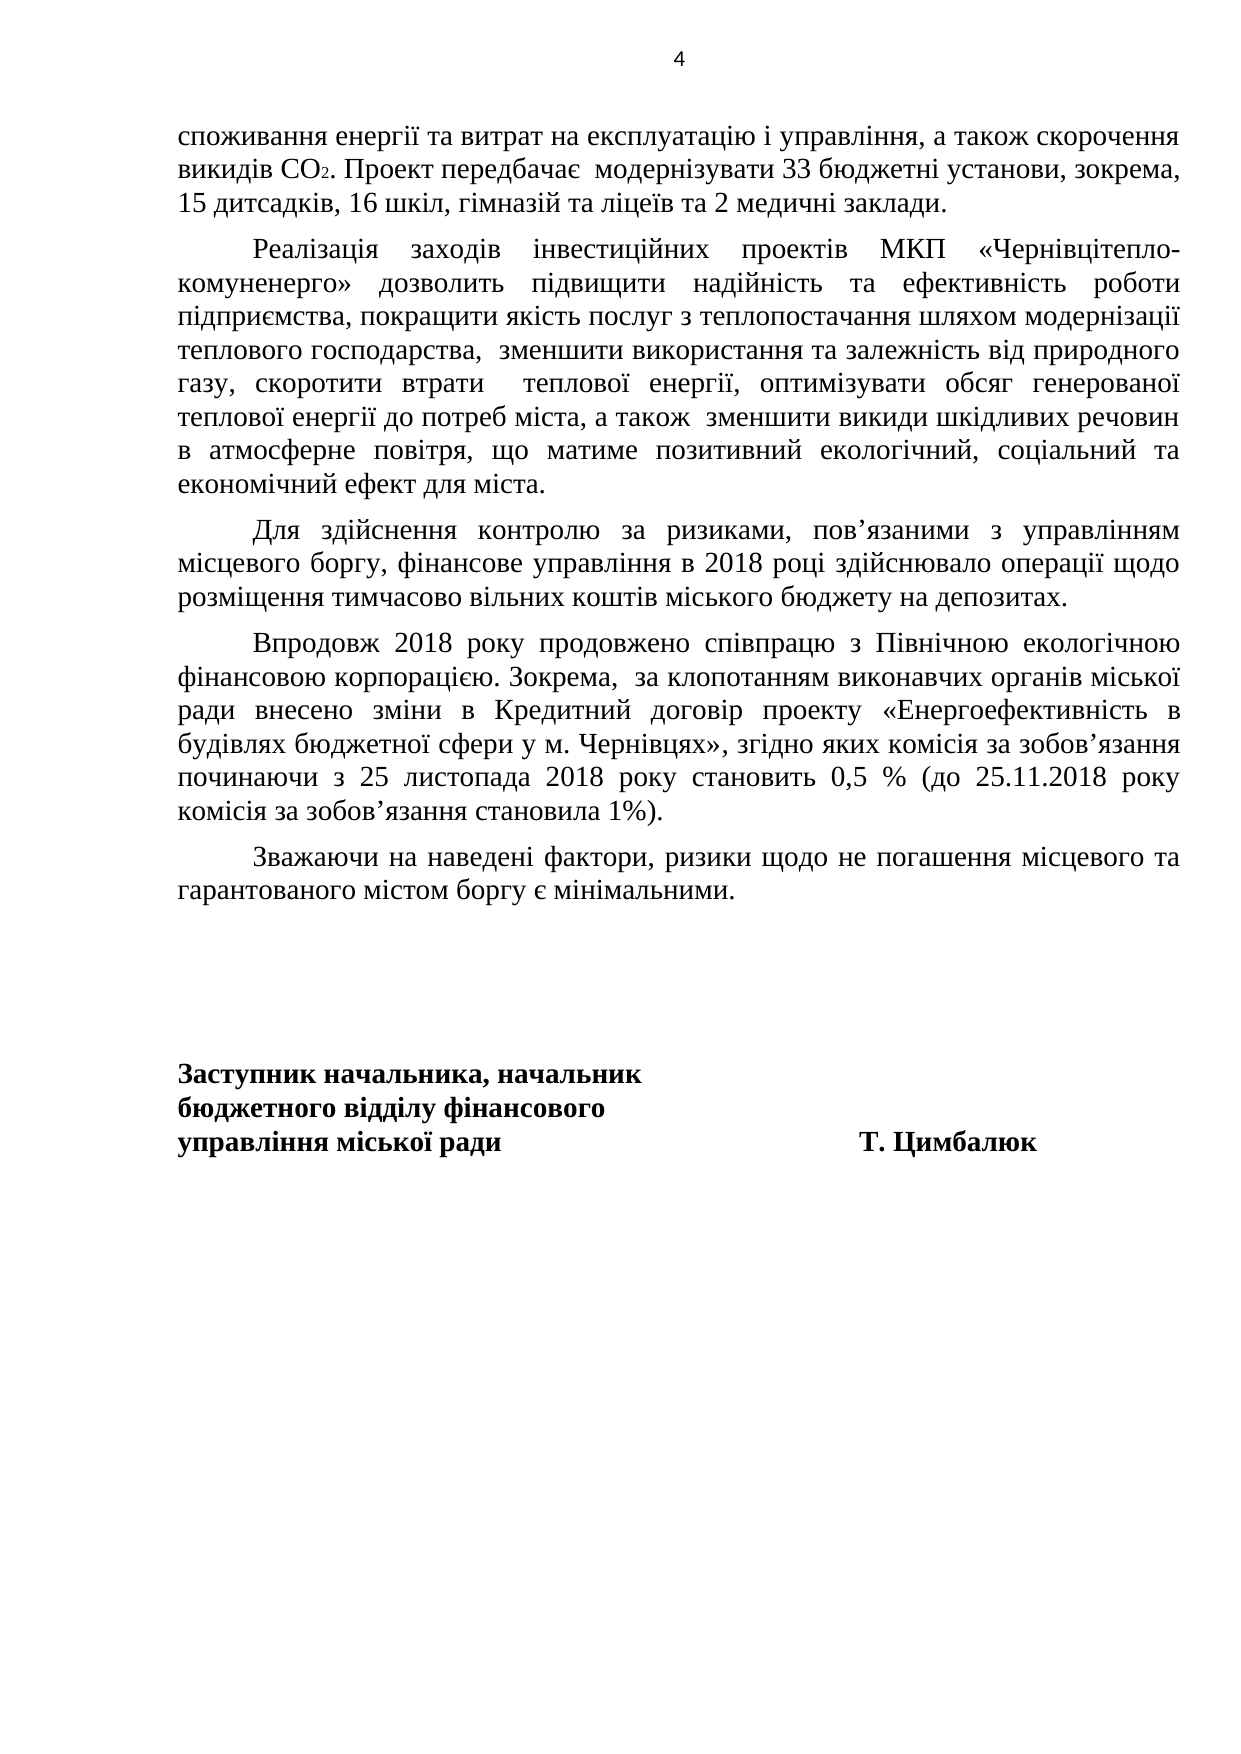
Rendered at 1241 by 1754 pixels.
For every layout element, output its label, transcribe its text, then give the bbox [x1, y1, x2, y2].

text Реалізація заходів інвестиційних проектів МКП «Чернівцітепло-комуненерго» дозволить підвищити надійність та ефективність роботи підприємства, покращити якість послуг з теплопостачання шляхом модернізації теплового господарства, зменшити використання та залежність від природного газу, скоротити втрати теплової енергії, оптимізувати обсяг генерованої теплової енергії до потреб міста, а також зменшити викиди шкідливих речовин в атмосферне повітря, що матиме позитивний екологічний, соціальний та економічний ефект для міста. [177, 231, 1181, 499]
text бюджетного відділу фінансового [177, 1090, 1181, 1124]
text Заступник начальника, начальник [177, 1057, 1181, 1090]
text Впродовж 2018 року продовжено співпрацю з Північною екологічною фінансовою корпорацією. Зокрема, за клопотанням виконавчих органів міської ради внесено зміни в Кредитний договір проекту «Енергоефективність в будівлях бюджетної сфери у м. Чернівцях», згідно яких комісія за зобов’язання починаючи з 25 листопада 2018 року становить 0,5 % (до 25.11.2018 року комісія за зобов’язання становила 1%). [177, 625, 1181, 826]
text Зважаючи на наведені фактори, ризики щодо не погашення місцевого та гарантованого містом боргу є мінімальними. [177, 839, 1181, 906]
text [177, 118, 1181, 219]
text Для здійснення контролю за ризиками, пов’язаними з управлінням місцевого боргу, фінансове управління в 2018 році здійснювало операції щодо розміщення тимчасово вільних коштів міського бюджету на депозитах. [177, 512, 1181, 613]
text управління міської ради Т. Цимбалюк [177, 1124, 1181, 1157]
